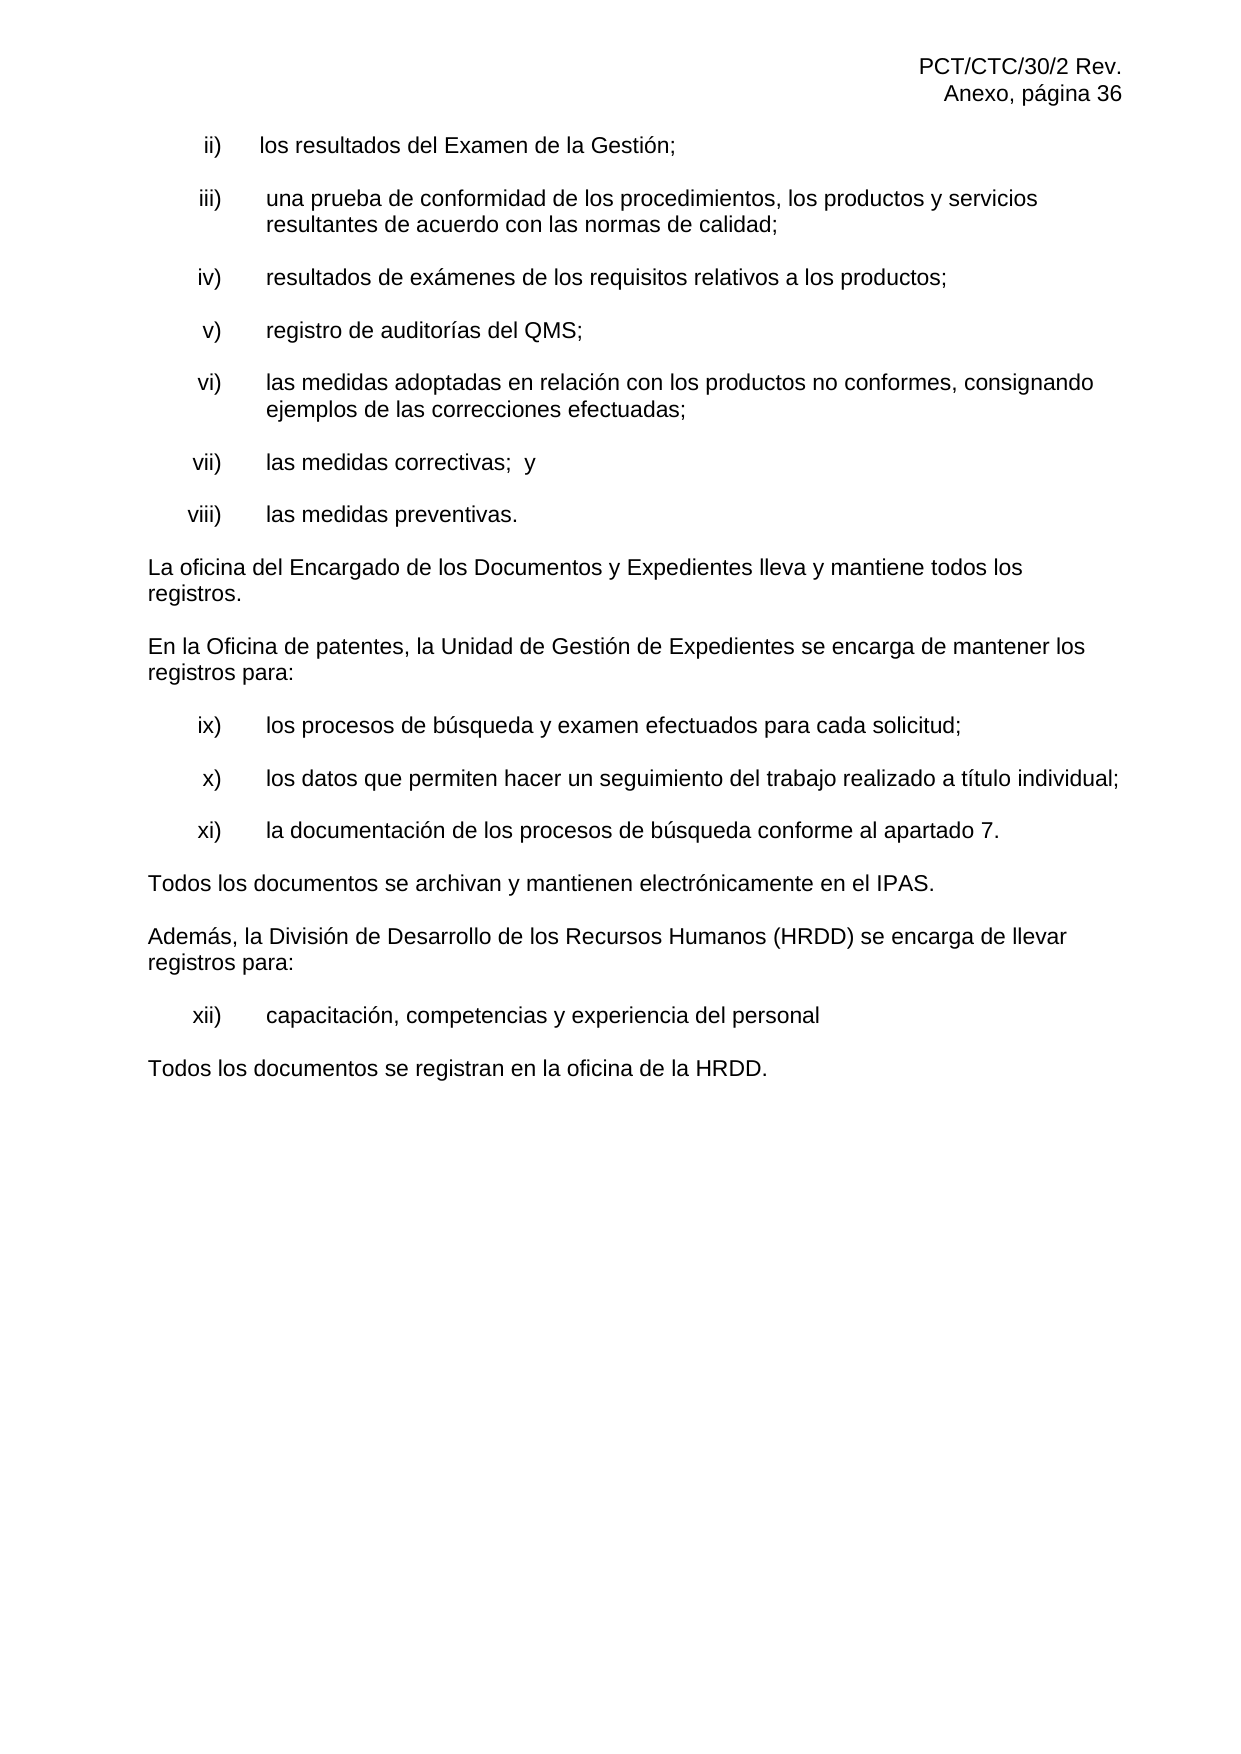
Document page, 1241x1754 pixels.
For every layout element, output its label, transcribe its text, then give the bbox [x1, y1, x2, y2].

text En la Oficina de patentes, la Unidad de Gestión de Expedientes se encarga de mantener los registros para: [148, 633, 1122, 686]
text ii) los resultados del Examen de la Gestión; [148, 132, 1122, 158]
text Todos los documentos se registran en la oficina de la HRDD. [148, 1054, 1122, 1081]
text xi) la documentación de los procesos de búsqueda conforme al apartado 7. [148, 817, 1122, 844]
text iii) una prueba de conformidad de los procedimientos, los productos y servicios resultantes de acuerdo con las normas de calidad; [148, 185, 1122, 238]
text xii) capacitación, competencias y experiencia del personal [148, 1002, 1122, 1028]
text v) registro de auditorías del QMS; [148, 317, 1122, 343]
text iv) resultados de exámenes de los requisitos relativos a los productos; [148, 264, 1122, 290]
text ix) los procesos de búsqueda y examen efectuados para cada solicitud; [148, 712, 1122, 738]
text La oficina del Encargado de los Documentos y Expedientes lleva y mantiene todos los registros. [148, 554, 1122, 607]
text Además, la División de Desarrollo de los Recursos Humanos (HRDD) se encarga de llevar registros para: [148, 923, 1122, 976]
text Todos los documentos se archivan y mantienen electrónicamente en el IPAS. [148, 870, 1122, 896]
text vi) las medidas adoptadas en relación con los productos no conformes, consignando ejemplos de las correcciones efectuadas; [148, 369, 1122, 422]
text vii) las medidas correctivas; y [148, 448, 1122, 475]
text viii) las medidas preventivas. [148, 501, 1122, 527]
text x) los datos que permiten hacer un seguimiento del trabajo realizado a título individual; [148, 765, 1122, 791]
